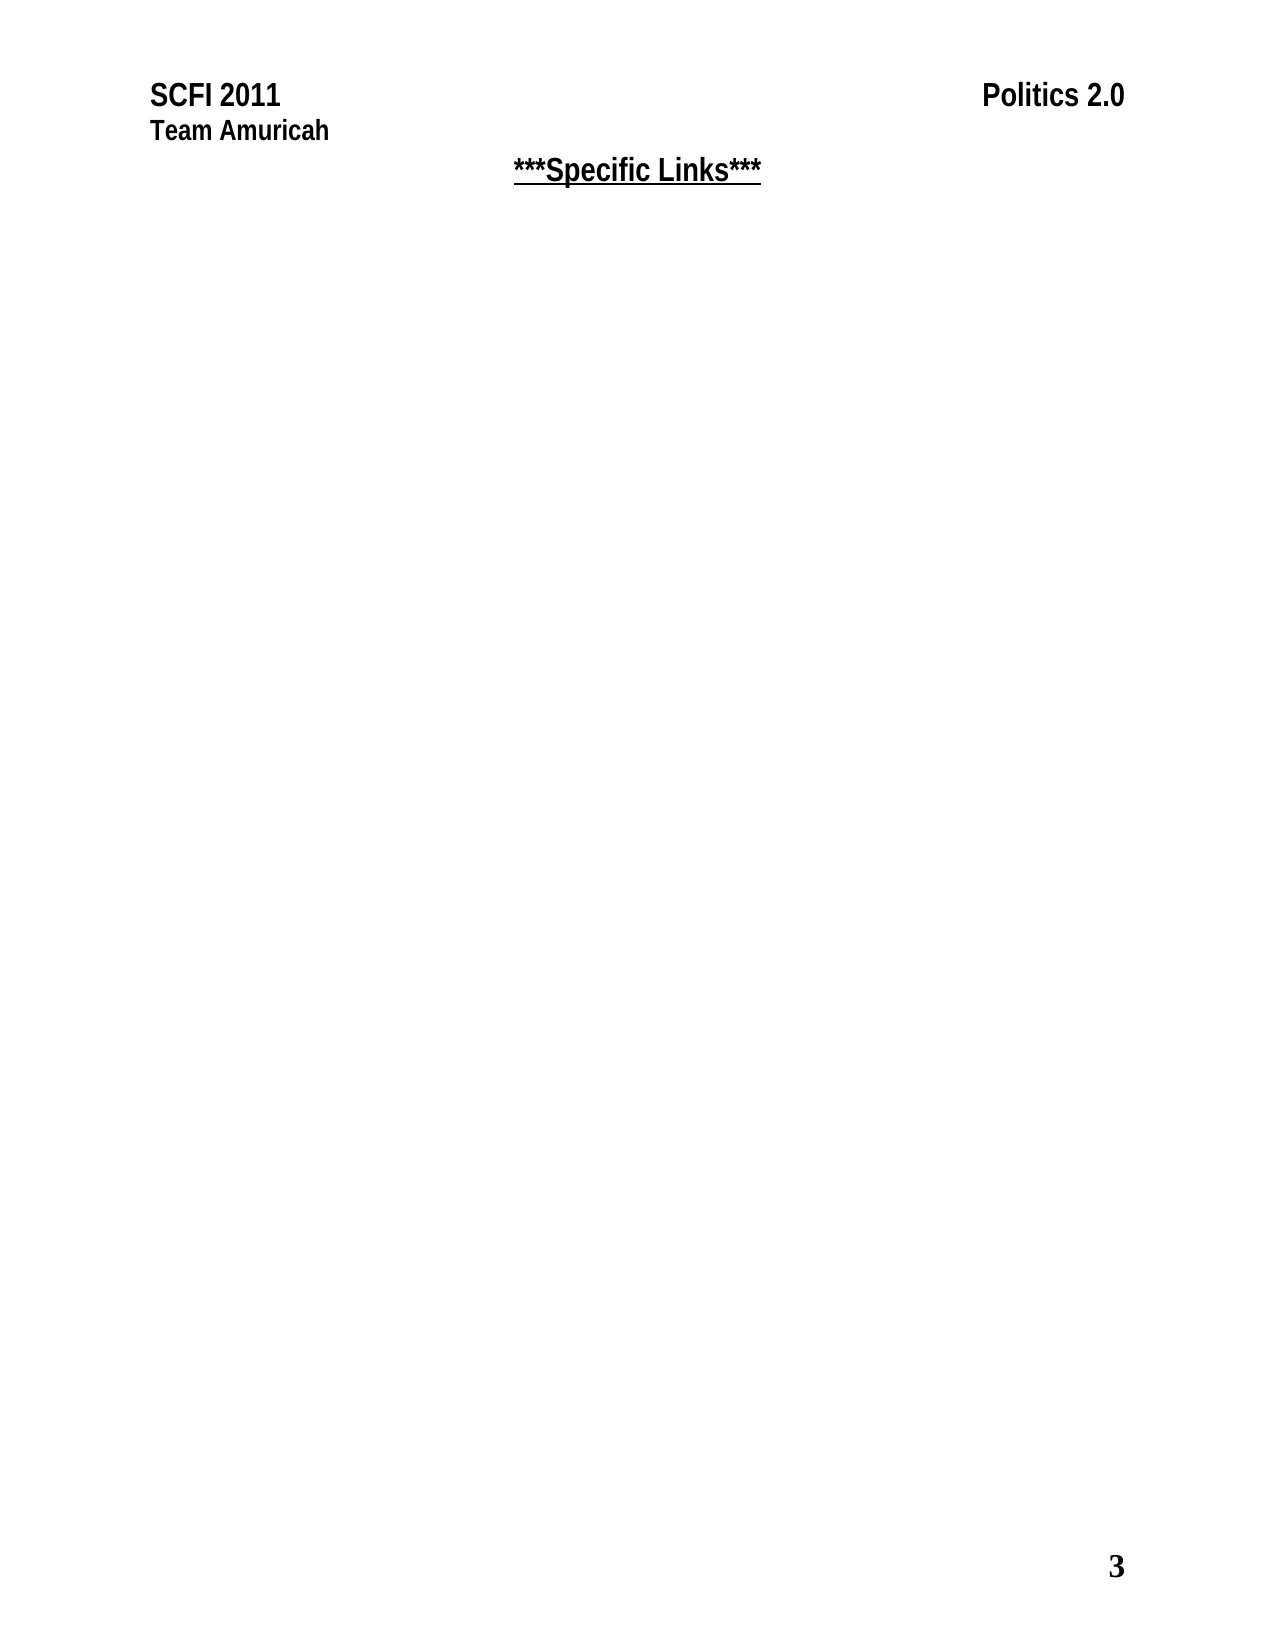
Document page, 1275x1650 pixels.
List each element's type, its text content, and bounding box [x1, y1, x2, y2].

text ***Specific Links*** [150, 150, 1125, 188]
